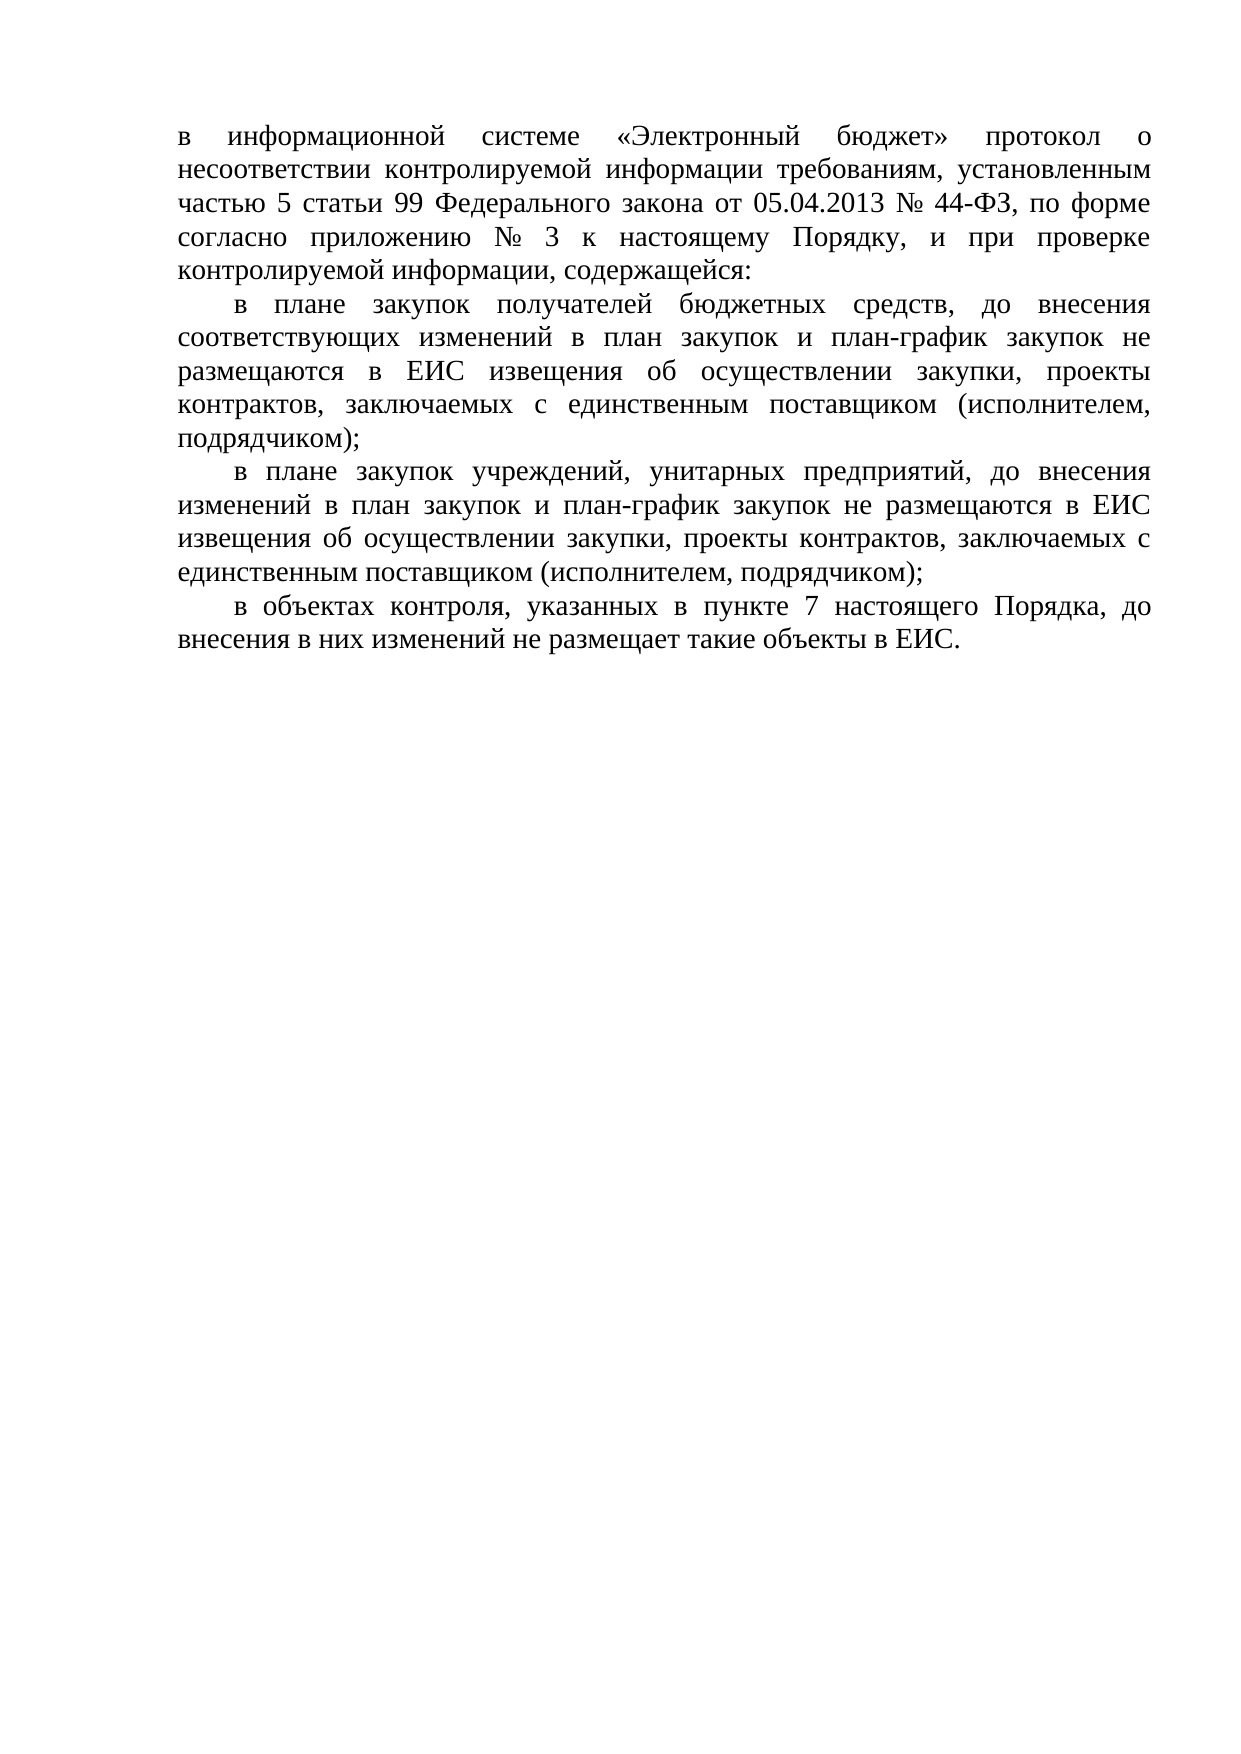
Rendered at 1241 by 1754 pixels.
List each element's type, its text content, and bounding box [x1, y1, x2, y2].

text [177, 118, 1152, 286]
text в плане закупок получателей бюджетных средств, до внесения соответствующих изменений в план закупок и план-график закупок не размещаются в ЕИС извещения об осуществлении закупки, проекты контрактов, заключаемых с единственным поставщиком (исполнителем, подрядчиком); [177, 286, 1152, 453]
text в плане закупок учреждений, унитарных предприятий, до внесения изменений в план закупок и план-график закупок не размещаются в ЕИС извещения об осуществлении закупки, проекты контрактов, заключаемых с единственным поставщиком (исполнителем, подрядчиком); [177, 453, 1152, 588]
text в объектах контроля, указанных в пункте 7 настоящего Порядка, до внесения в них изменений не размещает такие объекты в ЕИС. [177, 588, 1152, 655]
